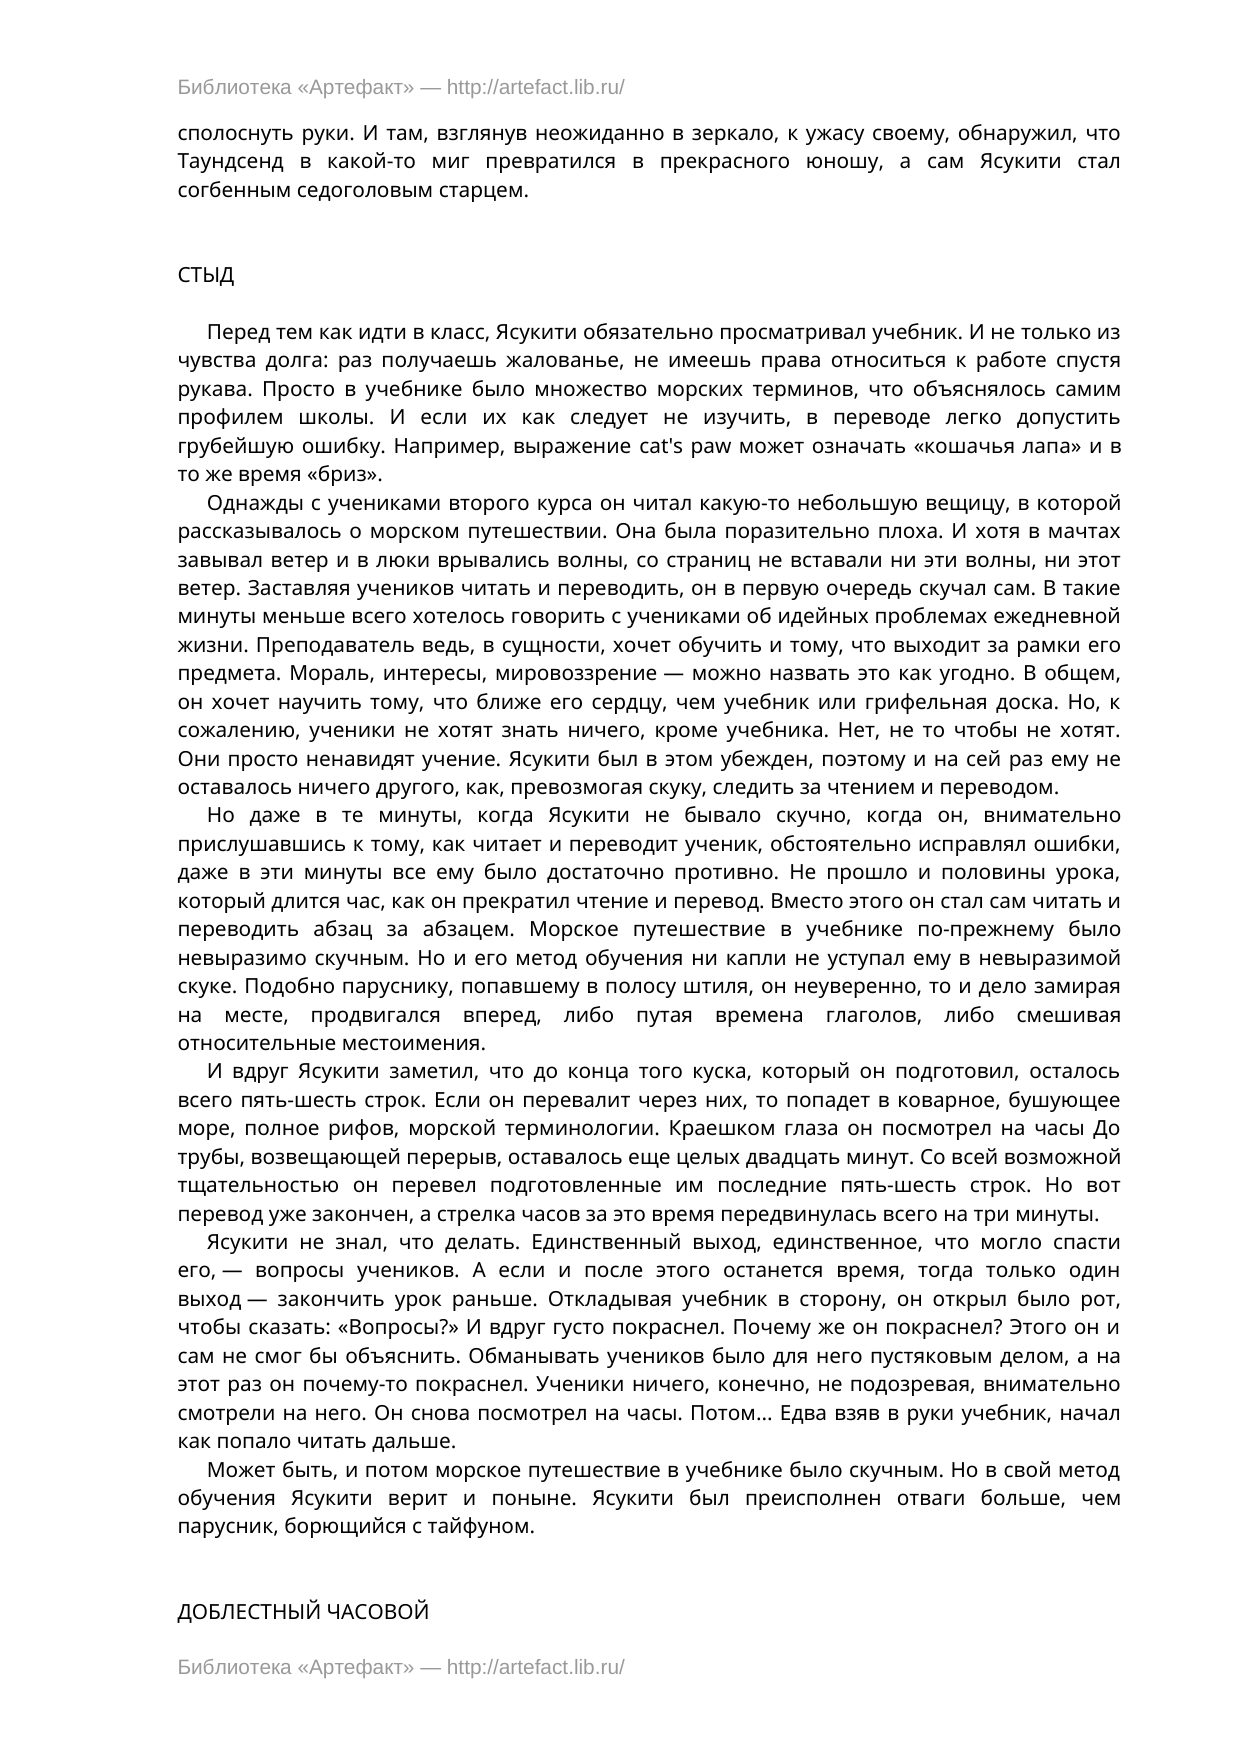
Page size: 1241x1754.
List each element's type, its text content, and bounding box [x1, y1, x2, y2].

text И вдруг Ясукити заметил, что до конца того куска, который он подготовил, осталось всего пять-шесть строк. Если он перевалит через них, то попадет в коварное, бушующее море, полное рифов, морской терминологии. Краешком глаза он посмотрел на часы До трубы, возвещающей перерыв, оставалось еще целых двадцать минут. Со всей возможной тщательностью он перевел подготовленные им последние пять-шесть строк. Но вот перевод уже закончен, а стрелка часов за это время передвинулась всего на три минуты. [177, 1057, 1122, 1227]
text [177, 118, 1122, 203]
text Ясукити не знал, что делать. Единственный выход, единственное, что могло спасти его, — вопросы учеников. А если и после этого останется время, тогда только один выход — закончить урок раньше. Откладывая учебник в сторону, он открыл было рот, чтобы сказать: «Вопросы?» И вдруг густо покраснел. Почему же он покраснел? Этого он и сам не смог бы объяснить. Обманывать учеников было для него пустяковым делом, а на этот раз он почему-то покраснел. Ученики ничего, конечно, не подозревая, внимательно смотрели на него. Он снова посмотрел на часы. Потом... Едва взяв в руки учебник, начал как попало читать дальше. [177, 1227, 1122, 1455]
text Может быть, и потом морское путешествие в учебнике было скучным. Но в свой метод обучения Ясукити верит и поныне. Ясукити был преисполнен отваги больше, чем парусник, борющийся с тайфуном. [177, 1455, 1122, 1540]
text Однажды с учениками второго курса он читал какую-то небольшую вещицу, в которой рассказывалось о морском путешествии. Она была поразительно плоха. И хотя в мачтах завывал ветер и в люки врывались волны, со страниц не вставали ни эти волны, ни этот ветер. Заставляя учеников читать и переводить, он в первую очередь скучал сам. В такие минуты меньше всего хотелось говорить с учениками об идейных проблемах ежедневной жизни. Преподаватель ведь, в сущности, хочет обучить и тому, что выходит за рамки его предмета. Мораль, интересы, мировоззрение — можно назвать это как угодно. В общем, он хочет научить тому, что ближе его сердцу, чем учебник или грифельная доска. Но, к сожалению, ученики не хотят знать ничего, кроме учебника. Нет, не то чтобы не хотят. Они просто ненавидят учение. Ясукити был в этом убежден, поэтому и на сей раз ему не оставалось ничего другого, как, превозмогая скуку, следить за чтением и переводом. [177, 488, 1122, 801]
text ДОБЛЕСТНЫЙ ЧАСОВОЙ [177, 1597, 1122, 1625]
text Перед тем как идти в класс, Ясукити обязательно просматривал учебник. И не только из чувства долга: раз получаешь жалованье, не имеешь права относиться к работе спустя рукава. Просто в учебнике было множество морских терминов, что объяснялось самим профилем школы. И если их как следует не изучить, в переводе легко допустить грубейшую ошибку. Например, выражение cat's paw может означать «кошачья лапа» и в то же время «бриз». [177, 317, 1122, 488]
text Но даже в те минуты, когда Ясукити не бывало скучно, когда он, внимательно прислушавшись к тому, как читает и переводит ученик, обстоятельно исправлял ошибки, даже в эти минуты все ему было достаточно противно. Не прошло и половины урока, который длится час, как он прекратил чтение и перевод. Вместо этого он стал сам читать и переводить абзац за абзацем. Морское путешествие в учебнике по-прежнему было невыразимо скучным. Но и его метод обучения ни капли не уступал ему в невыразимой скуке. Подобно паруснику, попавшему в полосу штиля, он неуверенно, то и дело замирая на месте, продвигался вперед, либо путая времена глаголов, либо смешивая относительные местоимения. [177, 801, 1122, 1057]
text СТЫД [177, 260, 1122, 289]
